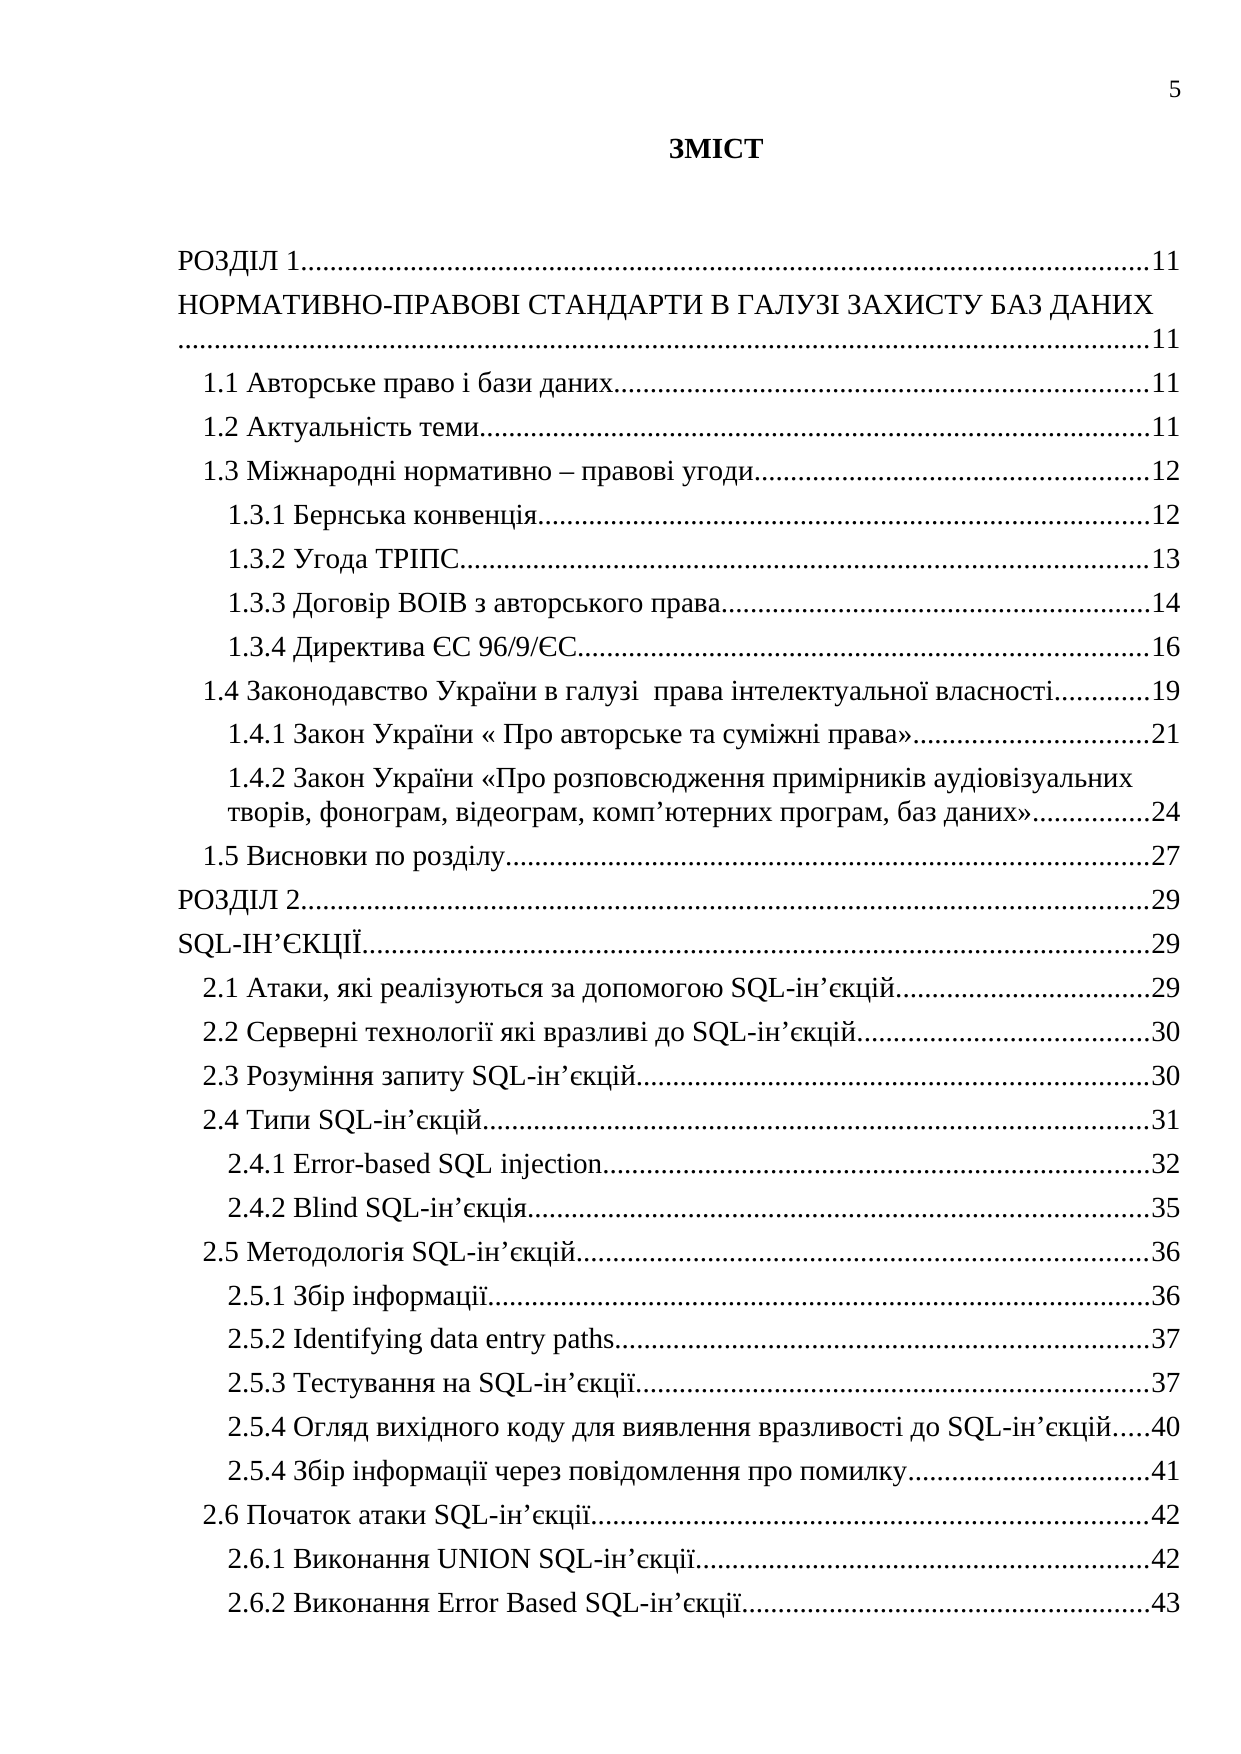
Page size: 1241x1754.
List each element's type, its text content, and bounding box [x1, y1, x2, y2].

text ЗМІСТ [177, 131, 1181, 165]
